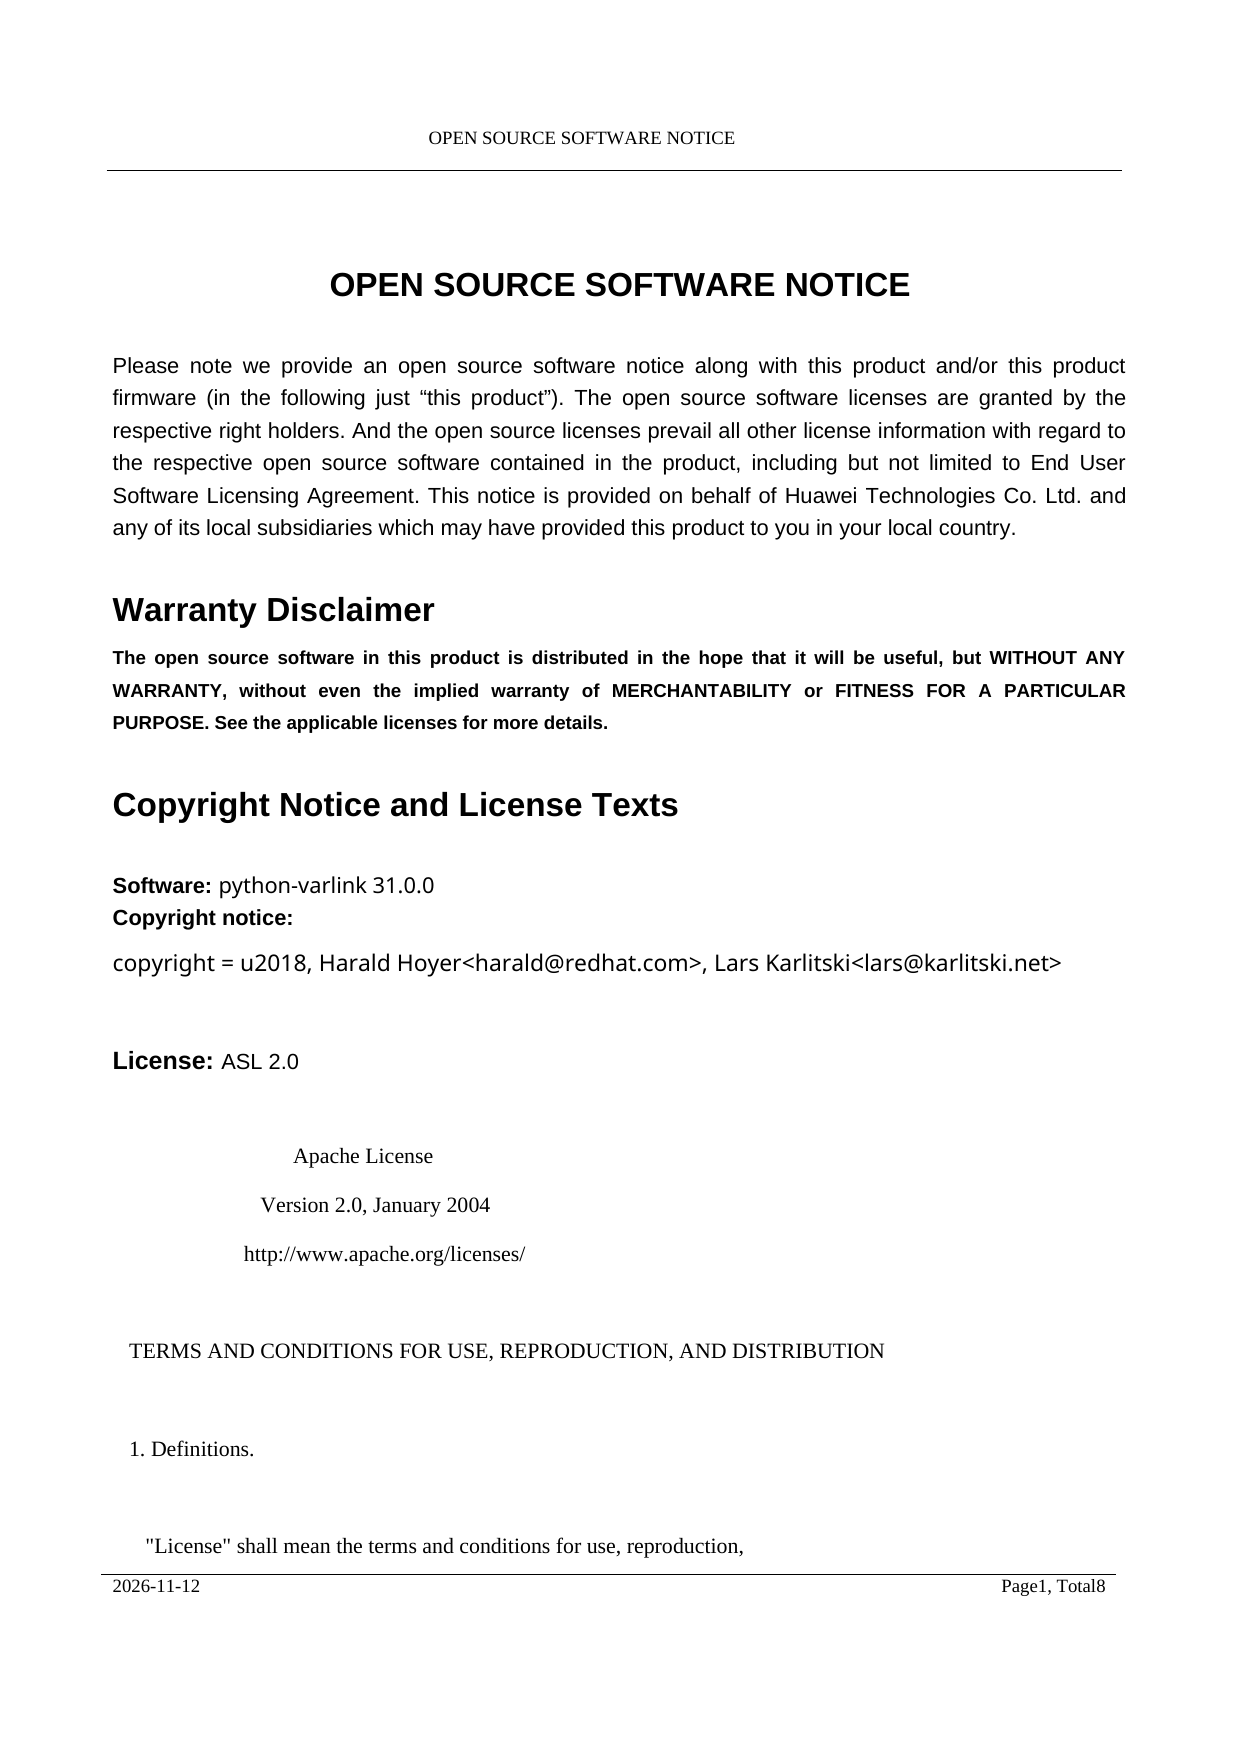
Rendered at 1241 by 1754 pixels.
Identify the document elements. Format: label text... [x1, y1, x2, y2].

text License: ASL 2.0 [112, 1044, 1128, 1077]
text Warranty Disclaimer [112, 576, 1128, 641]
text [112, 1091, 1128, 1562]
text Copyright Notice and License Texts [112, 771, 1128, 836]
text The open source software in this product is distributed in the hope that it will be useful, but WITHOUT ANY WARRANTY, without even the implied warranty of MERCHANTABILITY or FITNESS FOR A PARTICULAR PURPOSE. See the applicable licenses for more details. [112, 641, 1128, 739]
text Please note we provide an open source software notice along with this product and/or this product firmware (in the following just “this product”). The open source software licenses are granted by the respective right holders. And the open source licenses prevail all other license information with regard to the respective open source software contained in the product, including but not limited to End User Software Licensing Agreement. This notice is provided on behalf of Huawei Technologies Co. Ltd. and any of its local subsidiaries which may have provided this product to you in your local country. [112, 349, 1128, 544]
text OPEN SOURCE SOFTWARE NOTICE [112, 251, 1128, 316]
text Copyright notice: [112, 901, 1128, 934]
text copyright = u2018, Harald Hoyer<harald@redhat.com>, Lars Karlitski<lars@karlitski.net> [112, 947, 1128, 1028]
text Software: python-varlink 31.0.0 [112, 869, 1128, 901]
